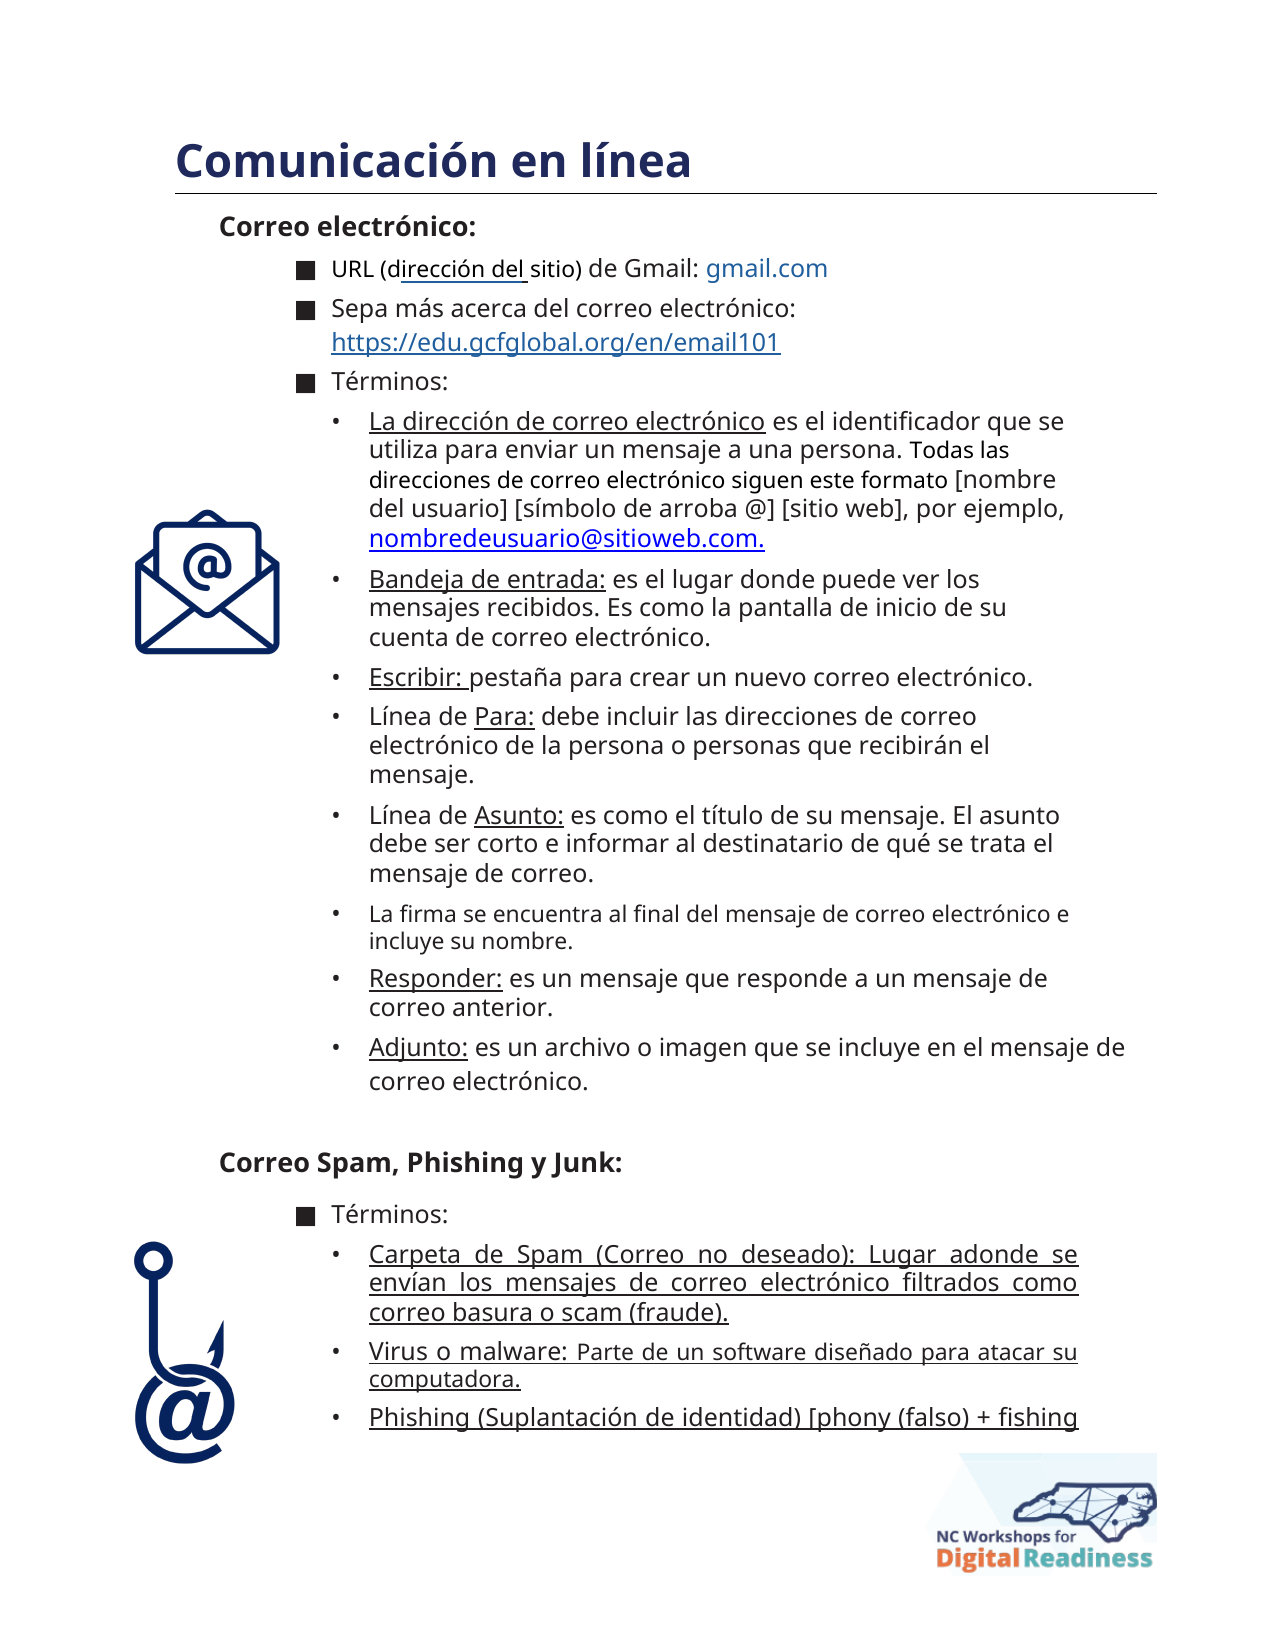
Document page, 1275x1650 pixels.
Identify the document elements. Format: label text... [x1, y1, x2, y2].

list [331, 1402, 1079, 1432]
list URL (dirección del sitio) de Gmail: gmail.com [293, 251, 1157, 285]
list Escribir: pestaña para crear un nuevo correo electrónico. [331, 659, 1157, 694]
list Responder: es un mensaje que responde a un mensaje de correo anterior. [331, 964, 1089, 1023]
list Términos: [293, 364, 1157, 398]
list La firma se encuentra al final del mensaje de correo electrónico e incluye su nombre. [331, 899, 1086, 956]
list Términos: [293, 1197, 1157, 1231]
list La dirección de correo electrónico es el identificador que se utiliza para enviar un mensaje a una persona. Todas las direcciones de correo electrónico siguen este formato [nombre del usuario] [símbolo de arroba @] [sitio web], por ejemplo, nombredeusuario@sitioweb.com. [331, 407, 1093, 555]
list Bandeja de entrada: es el lugar donde puede ver los mensajes recibidos. Es como la pantalla de inicio de su cuenta de correo electrónico. [331, 564, 1091, 653]
list Línea de Asunto: es como el título de su mensaje. El asunto debe ser corto e informar al destinatario de qué se trata el mensaje de correo. [331, 801, 1086, 889]
title Comunicación en línea [174, 128, 1157, 194]
list Virus o malware: Parte de un software diseñado para atacar su computadora. [331, 1337, 1079, 1394]
list Adjunto: es un archivo o imagen que se incluye en el mensaje de correo electrónico. [331, 1030, 1157, 1098]
list Línea de Para: debe incluir las direcciones de correo electrónico de la persona o personas que recibirán el mensaje. [331, 702, 1063, 791]
picture [118, 476, 281, 685]
list Sepa más acerca del correo electrónico: https://edu.gcfglobal.org/en/email101 [293, 291, 1157, 359]
picture [106, 1202, 325, 1499]
list Carpeta de Spam (Correo no deseado): Lugar adonde se envían los mensajes de correo electrónico filtrados como correo basura o scam (fraude). [331, 1240, 1079, 1329]
subtitle Correo Spam, Phishing y Junk: [218, 1144, 1157, 1181]
subtitle Correo electrónico: [218, 207, 1157, 244]
